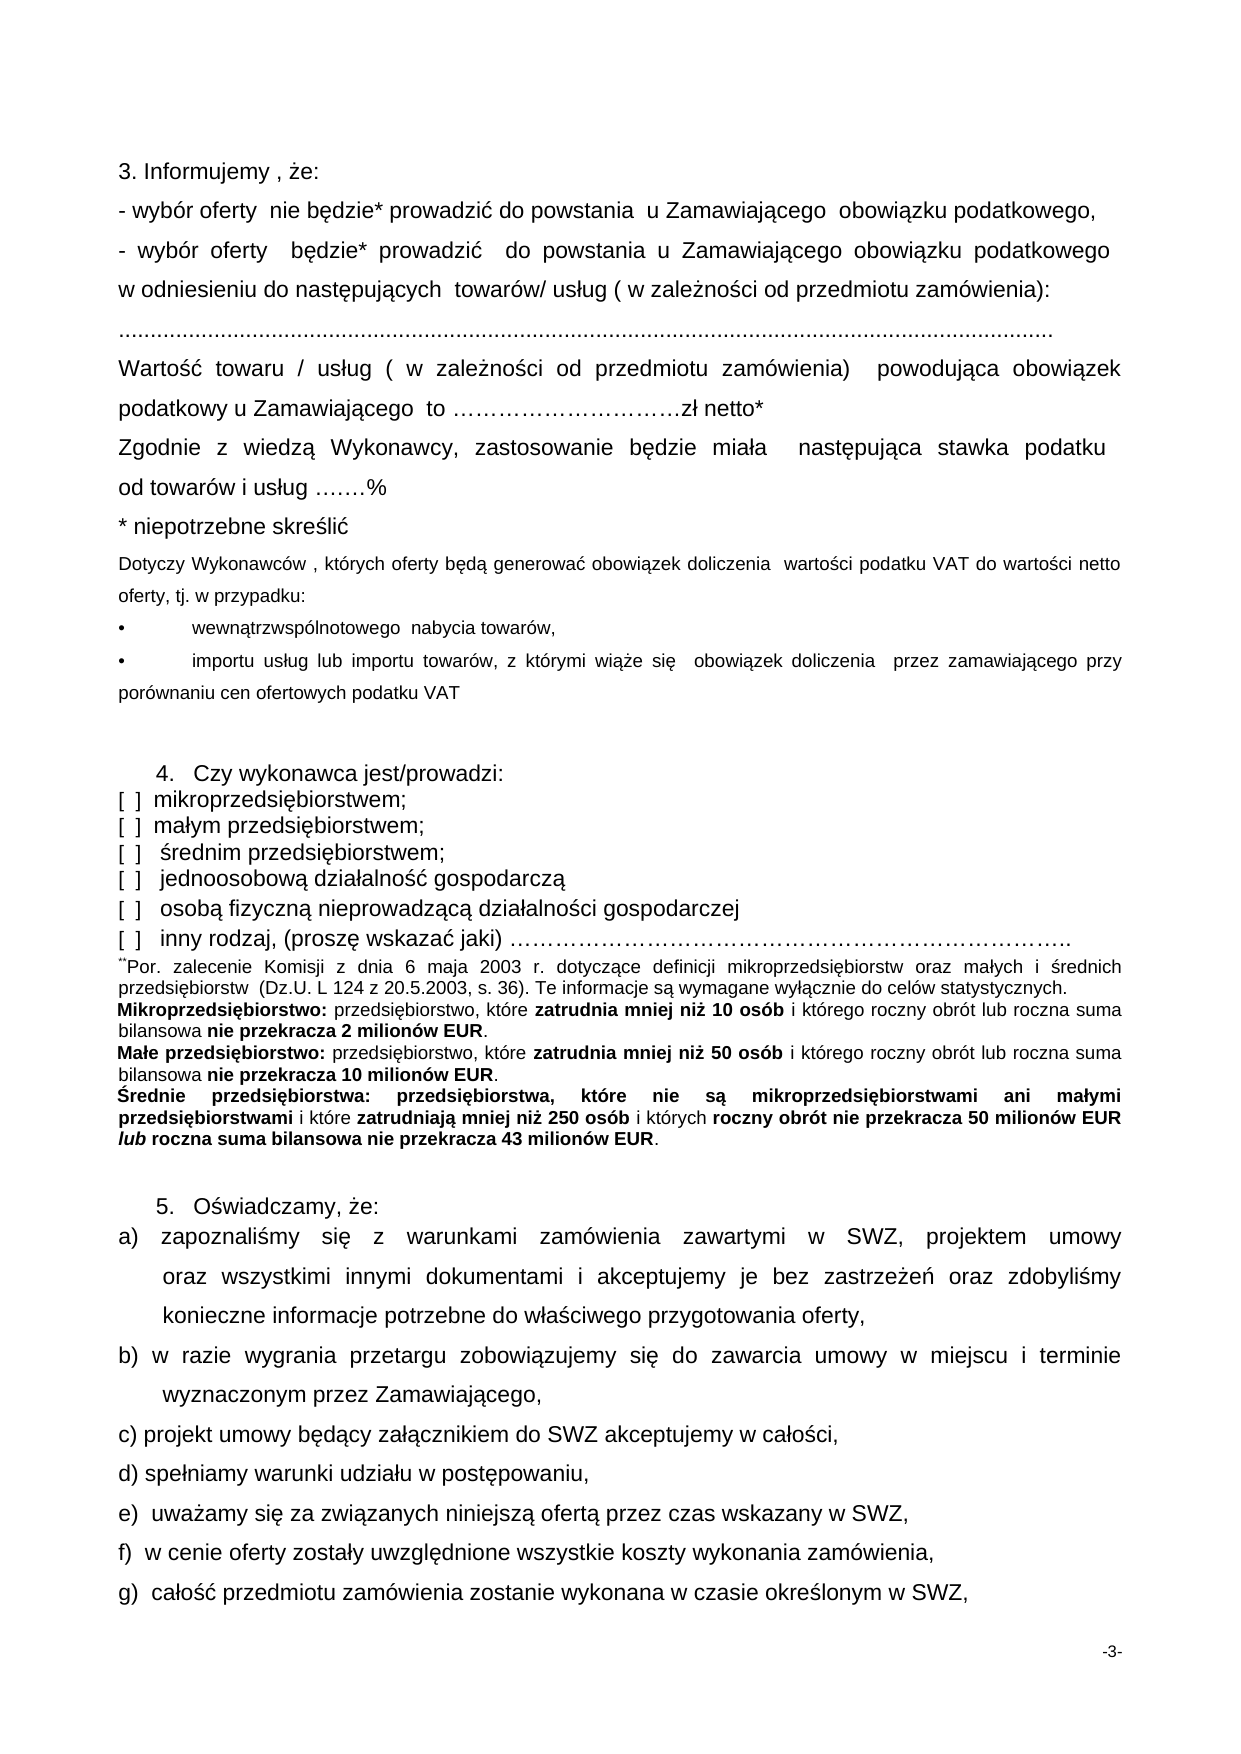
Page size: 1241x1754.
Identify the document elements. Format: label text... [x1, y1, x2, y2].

text Wartość towaru / usług ( w zależności od przedmiotu zamówienia) powodująca obowiązek podatkowy u Zamawiającego to …………………………zł netto* [118, 355, 1122, 421]
text [ ] osobą fizyczną nieprowadzącą działalności gospodarczej [118, 895, 1122, 922]
text [ ] średnim przedsiębiorstwem; [118, 839, 1122, 865]
text Mikroprzedsiębiorstwo: przedsiębiorstwo, które zatrudnia mniej niż 10 osób i którego roczny obrót lub roczna suma bilansowa nie przekracza 2 milionów EUR. [117, 999, 1122, 1042]
text b) w razie wygrania przetargu zobowiązujemy się do zawarcia umowy w miejscu i terminie wyznaczonym przez Zamawiającego, [118, 1342, 1122, 1407]
text - wybór oferty nie będzie* prowadzić do powstania u Zamawiającego obowiązku podatkowego, [118, 197, 1122, 223]
text d) spełniamy warunki udziału w postępowaniu, [118, 1460, 1122, 1486]
text [ ] mikroprzedsiębiorstwem; [118, 786, 1122, 812]
text e) uważamy się za związanych niniejszą ofertą przez czas wskazany w SWZ, [118, 1499, 1122, 1526]
list Czy wykonawca jest/prowadzi: [156, 759, 1122, 786]
text c) projekt umowy będący załącznikiem do SWZ akceptujemy w całości, [118, 1421, 1122, 1447]
text * niepotrzebne skreślić [118, 513, 1122, 539]
text - wybór oferty będzie* prowadzić do powstania u Zamawiającego obowiązku podatkowego w odniesieniu do następujących towarów/ usług ( w zależności od przedmiotu zamówienia): [118, 237, 1122, 302]
text 3. Informujemy , że: [118, 158, 1122, 184]
list Oświadczamy, że: [156, 1193, 1122, 1219]
text • wewnątrzwspólnotowego nabycia towarów, [118, 617, 1122, 639]
text ................................................................................................................................................... [118, 316, 1122, 342]
text Małe przedsiębiorstwo: przedsiębiorstwo, które zatrudnia mniej niż 50 osób i którego roczny obrót lub roczna suma bilansowa nie przekracza 10 milionów EUR. [117, 1042, 1122, 1085]
text Średnie przedsiębiorstwa: przedsiębiorstwa, które nie są mikroprzedsiębiorstwami ani małymi przedsiębiorstwami i które zatrudniają mniej niż 250 osób i których roczny obrót nie przekracza 50 milionów EUR lub roczna suma bilansowa nie przekracza 43 milionów EUR. [117, 1085, 1122, 1150]
text [ ] jednoosobową działalność gospodarczą [118, 865, 1122, 891]
text Dotyczy Wykonawców , których oferty będą generować obowiązek doliczenia wartości podatku VAT do wartości netto oferty, tj. w przypadku: [118, 552, 1122, 606]
text [ ] inny rodzaj, (proszę wskazać jaki) ……………………………………………………………….. [118, 925, 1122, 952]
text [ ] małym przedsiębiorstwem; [118, 812, 1122, 839]
text • importu usług lub importu towarów, z którymi wiąże się obowiązek doliczenia przez zamawiającego przy porównaniu cen ofertowych podatku VAT [118, 649, 1122, 703]
text f) w cenie oferty zostały uwzględnione wszystkie koszty wykonania zamówienia, [118, 1539, 1122, 1565]
text **Por. zalecenie Komisji z dnia 6 maja 2003 r. dotyczące definicji mikroprzedsiębiorstw oraz małych i średnich przedsiębiorstw (Dz.U. L 124 z 20.5.2003, s. 36). Te informacje są wymagane wyłącznie do celów statystycznych. [118, 956, 1122, 999]
text g) całość przedmiotu zamówienia zostanie wykonana w czasie określonym w SWZ, [118, 1578, 1122, 1605]
text Zgodnie z wiedzą Wykonawcy, zastosowanie będzie miała następująca stawka podatku od towarów i usług ….…% [118, 434, 1122, 500]
text a) zapoznaliśmy się z warunkami zamówienia zawartymi w SWZ, projektem umowy oraz wszystkimi innymi dokumentami i akceptujemy je bez zastrzeżeń oraz zdobyliśmy konieczne informacje potrzebne do właściwego przygotowania oferty, [118, 1223, 1122, 1328]
